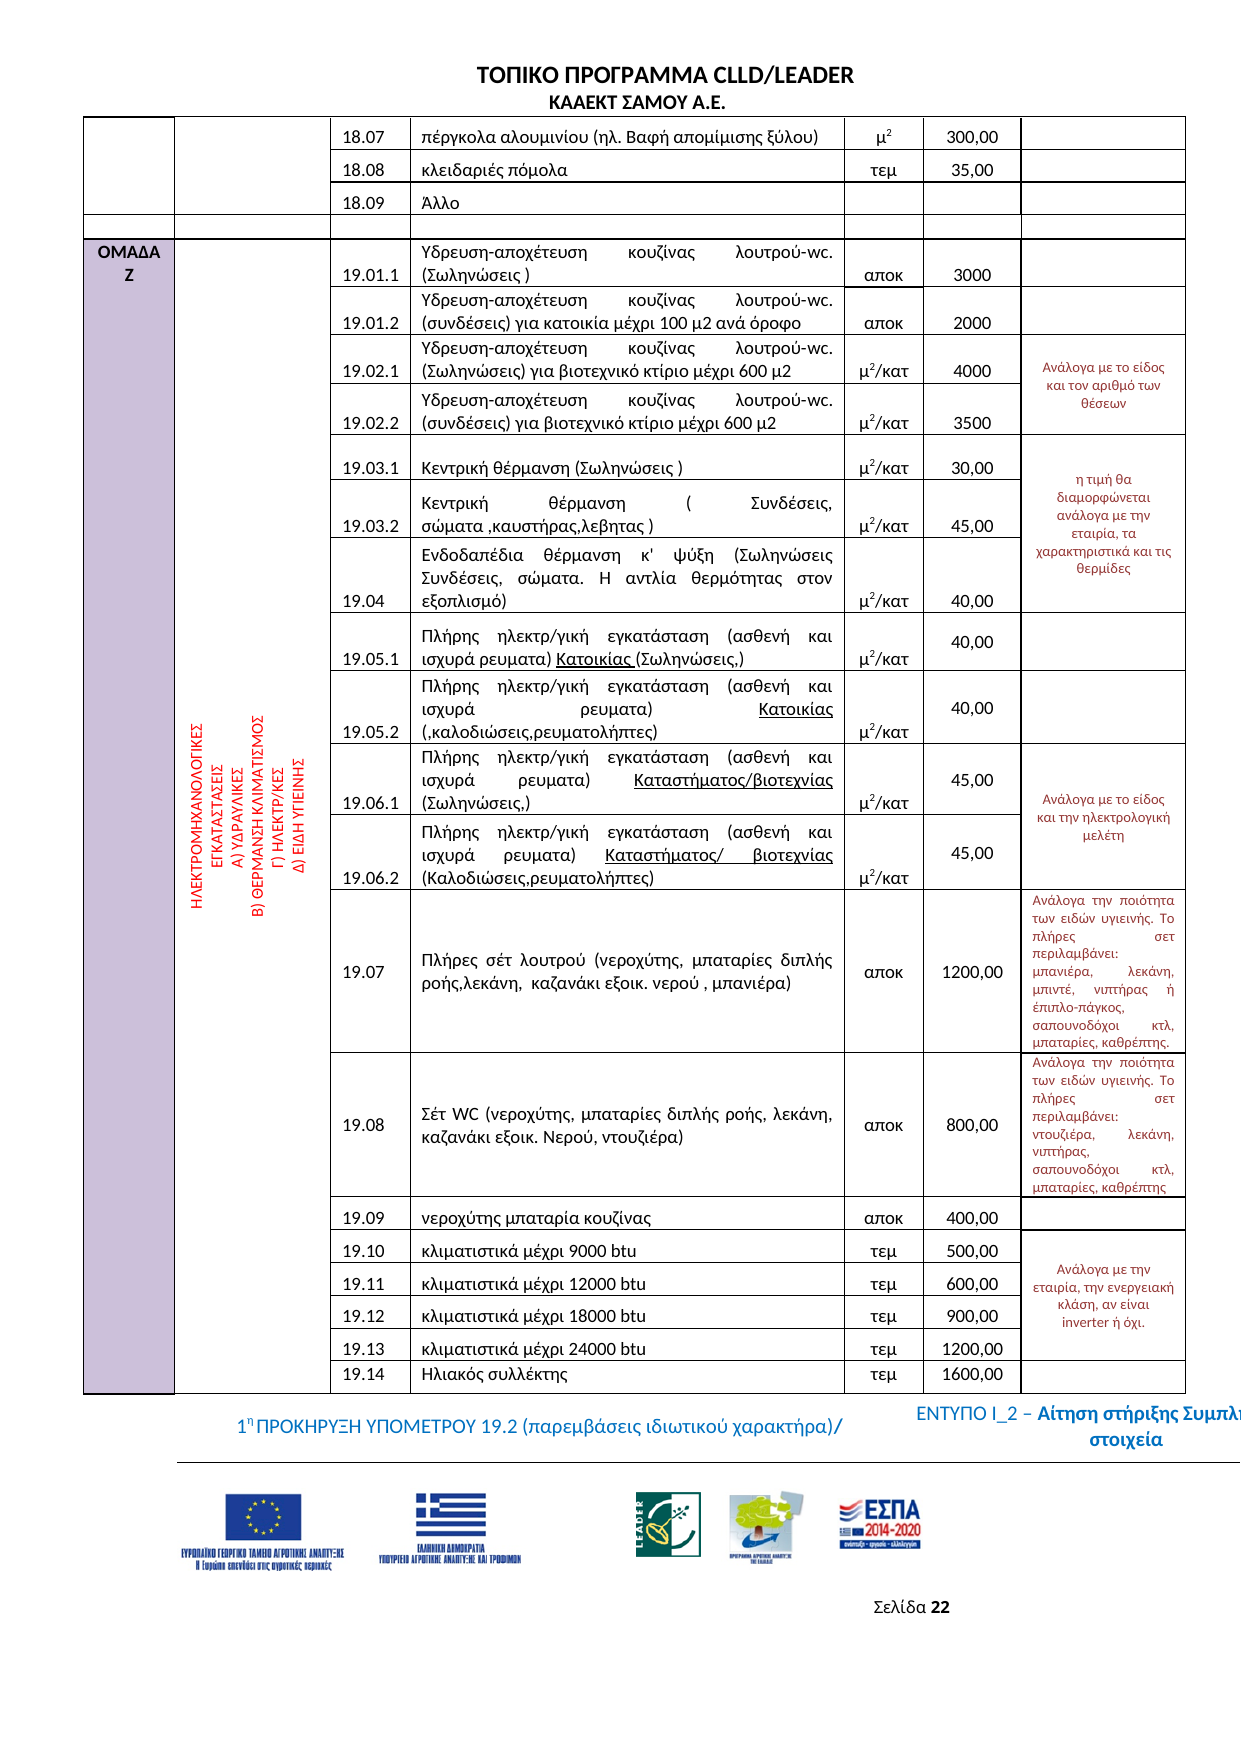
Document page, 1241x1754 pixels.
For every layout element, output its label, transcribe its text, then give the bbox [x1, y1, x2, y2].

table_cell 19.02.2 [331, 384, 410, 434]
table_cell Πλήρες σέτ λουτρού (νεροχύτης, μπαταρίες διπλής ροής,λεκάνη, καζανάκι εξοικ. νερού , μπανιέρα) [411, 890, 844, 1052]
table_cell μ2/κατ [845, 671, 923, 743]
table_cell 2000 [924, 287, 1020, 334]
table_cell 19.06.1 [331, 744, 410, 814]
table_cell μ2/κατ [845, 744, 923, 814]
table_cell 800,00 [924, 1053, 1020, 1196]
table_cell Πλήρης ηλεκτρ/γική εγκατάσταση (ασθενή και ισχυρά ρευματα) Καταστήματος/ βιοτεχνίας (Καλοδιώσεις,ρευματολήπτες) [411, 815, 844, 889]
table_cell 35,00 [924, 150, 1020, 181]
table_cell Ανάλογα την ποιότητα των ειδών υγιεινής. Το πλήρες σετ περιλαμβάνει: ντουζιέρα, λεκάνη, νιπτήρας, σαπουνοδόχοι κτλ, μπαταρίες, καθρέπτης [1022, 1054, 1185, 1196]
table_cell 19.08 [331, 1053, 410, 1196]
table_cell 40,00 [924, 671, 1020, 743]
table_cell [845, 215, 923, 238]
table_cell τεμ [845, 1230, 923, 1262]
table_cell 600,00 [924, 1263, 1020, 1294]
table_cell αποκ [845, 288, 923, 334]
table_cell [1022, 287, 1185, 334]
table_cell Πλήρης ηλεκτρ/γική εγκατάσταση (ασθενή και ισχυρά ρευματα) Καταστήματος/βιοτεχνίας (Σωληνώσεις,) [411, 744, 844, 814]
table_cell 19.14 [331, 1361, 410, 1393]
table_cell 900,00 [924, 1296, 1020, 1327]
table_cell αποκ [845, 240, 923, 286]
table_cell 19.03.1 [331, 435, 410, 479]
table_cell [1022, 240, 1185, 286]
table_cell Ανάλογα με την εταιρία, την ενεργειακή κλάση, αν είναι inverter ή όχι. [1022, 1231, 1185, 1360]
table_cell [1022, 150, 1185, 181]
table_cell [924, 183, 1020, 214]
table_cell μ2/κατ [845, 538, 923, 612]
table_cell Πλήρης ηλεκτρ/γική εγκατάσταση (ασθενή και ισχυρά ρευματα) Κατοικίας (Σωληνώσεις,) [411, 613, 844, 670]
table_cell 19.04 [331, 538, 410, 612]
table_cell 3000 [924, 240, 1020, 286]
table_cell Υδρευση-αποχέτευση κουζίνας λουτρού-wc. (Σωληνώσεις) για βιοτεχνικό κτίριο μέχρι 600 μ2 [411, 335, 844, 382]
table_cell 45,00 [924, 815, 1020, 889]
table_cell αποκ [845, 1197, 923, 1229]
table_cell [1022, 183, 1185, 214]
table_cell Υδρευση-αποχέτευση κουζίνας λουτρού-wc. (συνδέσεις) για κατοικία μέχρι 100 μ2 ανά όροφο [411, 287, 844, 334]
table_cell 19.01.2 [331, 287, 410, 334]
table_cell [331, 215, 410, 238]
table_cell τεμ [845, 1263, 923, 1294]
table_cell μ2/κατ [845, 335, 923, 382]
table_cell 19.06.2 [331, 815, 410, 889]
table_cell Κεντρική θέρμανση (Σωληνώσεις ) [411, 435, 844, 479]
table_cell τεμ [845, 1361, 923, 1393]
table_cell [411, 215, 844, 238]
table_cell μ2/κατ [845, 815, 923, 889]
table_cell 19.03.2 [331, 480, 410, 537]
picture [177, 1488, 924, 1571]
table_cell Ενδοδαπέδια θέρμανση κ' ψύξη (Σωληνώσεις Συνδέσεις, σώματα. Η αντλία θερμότητας στον εξοπλισμό) [411, 538, 844, 612]
table_cell μ2/κατ [845, 435, 923, 479]
table_cell 45,00 [924, 480, 1020, 537]
table_cell μ2 [845, 117, 923, 148]
table_cell 19.13 [331, 1329, 410, 1360]
table_cell 4000 [924, 335, 1020, 382]
table_cell μ2/κατ [845, 613, 923, 670]
table_cell Ανάλογα με το είδος και την ηλεκτρολογική μελέτη [1022, 744, 1185, 889]
table_cell 40,00 [924, 538, 1020, 612]
table_cell Πλήρης ηλεκτρ/γική εγκατάσταση (ασθενή και ισχυρά ρευματα) Κατοικίας (,καλοδιώσεις,ρευματολήπτες) [411, 671, 844, 743]
table_cell πέργκολα αλουμινίου (ηλ. Βαφή απομίμισης ξύλου) [411, 117, 844, 148]
table_cell 45,00 [924, 744, 1020, 814]
table_cell μ2/κατ [845, 480, 923, 537]
table_cell Υδρευση-αποχέτευση κουζίνας λουτρού-wc. (συνδέσεις) για βιοτεχνικό κτίριο μέχρι 600 μ2 [411, 384, 844, 434]
table_cell Ανάλογα την ποιότητα των ειδών υγιεινής. Το πλήρες σετ περιλαμβάνει: μπανιέρα, λεκάνη, μπιντέ, νιπτήρας ή έπιπλο-πάγκος, σαπουνοδόχοι κτλ, μπαταρίες, καθρέπτης. [1022, 890, 1185, 1052]
table_cell 19.05.2 [331, 671, 410, 743]
table_cell 19.10 [331, 1230, 410, 1262]
table_cell ΗΛΕΚΤΡΟΜΗΧΑΝΟΛΟΓΙΚΕΣ ΕΓΚΑΤΑΣΤΑΣΕΙΣ Α) ΥΔΡΑΥΛΙΚΕΣ Β) ΘΕΡΜΑΝΣΗ ΚΛΙΜΑΤΙΣΜΟΣ Γ) ΗΛΕΚΤΡ/ΚΕΣ Δ) ΕΙΔΗ ΥΓΙΕΙΝΗΣ [175, 240, 330, 1393]
table_cell 18.08 [331, 150, 410, 181]
table_cell 19.12 [331, 1296, 410, 1327]
table_cell 19.01.1 [331, 240, 410, 286]
table_cell 18.09 [331, 183, 410, 214]
table_cell νεροχύτης μπαταρία κουζίνας [411, 1197, 844, 1229]
table_cell τεμ [845, 150, 923, 181]
table_cell 400,00 [924, 1197, 1020, 1229]
table_cell αποκ [845, 890, 923, 1052]
table_cell Κεντρική θέρμανση ( Συνδέσεις, σώματα ,καυστήρας,λεβητας ) [411, 480, 844, 537]
table_cell [845, 183, 923, 214]
table_cell [1022, 117, 1185, 148]
table_cell τεμ [845, 1329, 923, 1360]
table_cell Σέτ WC (νεροχύτης, μπαταρίες διπλής ροής, λεκάνη, καζανάκι εξοικ. Νερού, ντουζιέρα) [411, 1053, 844, 1196]
table_cell μ2/κατ [845, 384, 923, 434]
table_cell ΟΜΑΔΑ Ζ [84, 240, 174, 1393]
table_cell 3500 [924, 384, 1020, 434]
table_cell 19.11 [331, 1263, 410, 1294]
table_cell 1600,00 [924, 1361, 1020, 1393]
table_cell αποκ [845, 1053, 923, 1196]
table_cell 30,00 [924, 435, 1020, 479]
table_cell [1022, 215, 1185, 238]
table_cell κλειδαριές πόμολα [411, 150, 844, 181]
table_cell [1022, 1361, 1185, 1393]
table_cell 1200,00 [924, 890, 1020, 1052]
table_cell κλιματιστικά μέχρι 12000 btu [411, 1263, 844, 1294]
table_cell [1022, 1198, 1185, 1229]
table_cell 300,00 [924, 117, 1021, 148]
table_cell [175, 215, 330, 238]
table_cell κλιματιστικά μέχρι 9000 btu [411, 1230, 844, 1262]
table_cell 19.09 [331, 1197, 410, 1229]
table_cell Ηλιακός συλλέκτης [411, 1361, 844, 1393]
table_cell Άλλο [411, 183, 844, 214]
table_cell [924, 215, 1021, 238]
table_cell 19.02.1 [331, 335, 410, 382]
table_cell 18.07 [331, 117, 410, 148]
table_cell 500,00 [924, 1230, 1020, 1262]
table_cell 1200,00 [924, 1329, 1020, 1360]
table_cell 19.07 [331, 890, 410, 1052]
table_cell [1022, 613, 1185, 670]
table_cell κλιματιστικά μέχρι 24000 btu [411, 1329, 844, 1360]
table_cell Ανάλογα με το είδος και τον αριθμό των θέσεων [1022, 335, 1185, 434]
table_cell Υδρευση-αποχέτευση κουζίνας λουτρού-wc. (Σωληνώσεις ) [411, 240, 844, 286]
table_cell η τιμή θα διαμορφώνεται ανάλογα με την εταιρία, τα χαρακτηριστικά και τις θερμίδες [1022, 435, 1185, 612]
table_cell 40,00 [924, 613, 1020, 670]
table_cell τεμ [845, 1296, 923, 1327]
table_cell [1022, 671, 1185, 743]
table_cell [84, 215, 174, 238]
table_cell κλιματιστικά μέχρι 18000 btu [411, 1296, 844, 1327]
table_cell 19.05.1 [331, 613, 410, 670]
